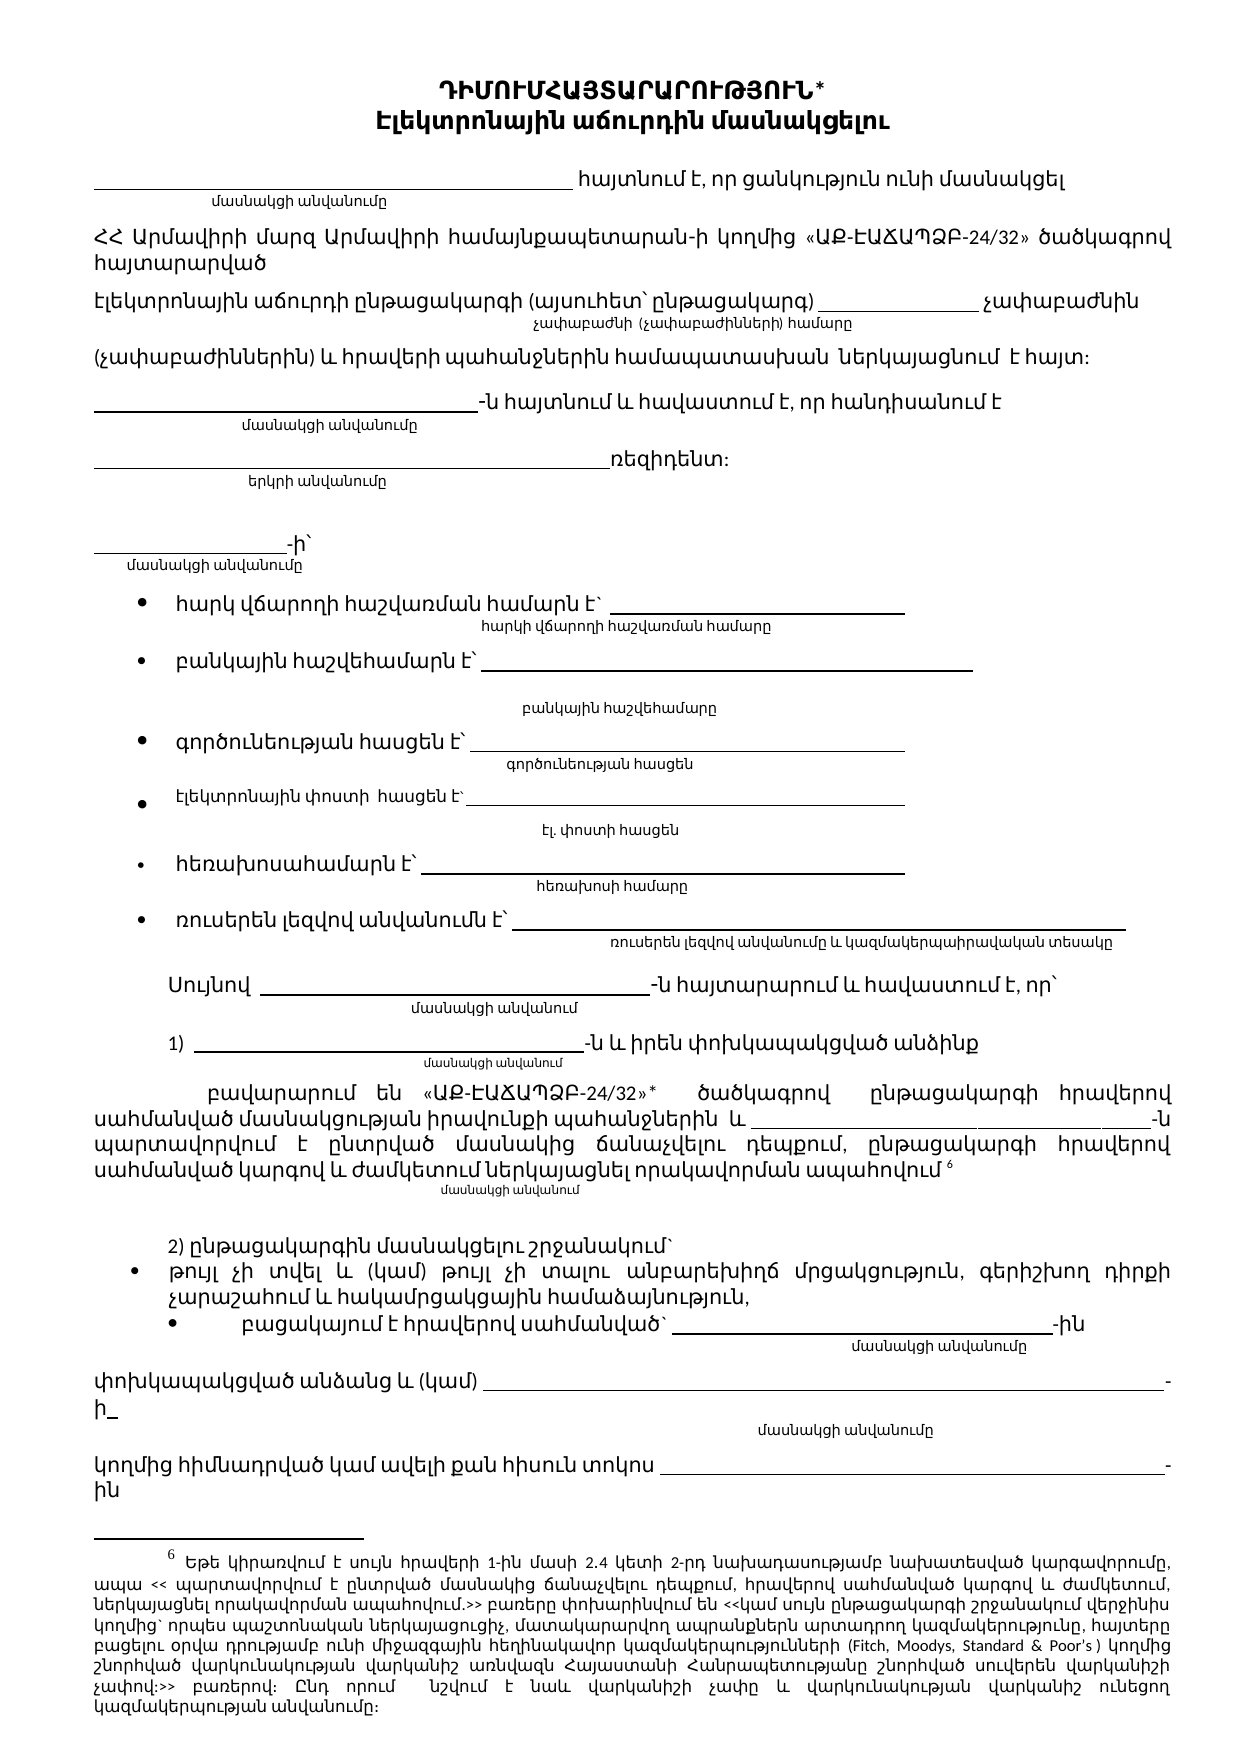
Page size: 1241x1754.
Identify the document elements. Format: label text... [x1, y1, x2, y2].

text մասնակցի անվանումը [94, 1421, 1171, 1452]
text 1) -ն և իրեն փոխկապակցված անձինք [94, 1030, 1171, 1055]
text (չափաբաժիններին) և հրավերի պահանջներին համապատասխան ներկայացնում է հայտ: [94, 344, 1171, 370]
text մասնակցի անվանումը [94, 556, 1171, 587]
text -ի՝ [94, 531, 1171, 556]
text ռեզիդենտ: [94, 446, 1171, 472]
text հեռախոսի համարը [462, 877, 1171, 908]
text բանկային հաշվեհամարը [94, 699, 1171, 729]
subtitle Էլեկտրոնային աճուրդին մասնակցելու [94, 106, 1171, 136]
text էլեկտրոնային աճուրդի ընթացակարգի (այսուհետ՝ ընթացակարգ) չափաբաժնին [94, 289, 1171, 314]
text ՀՀ Արմավիրի մարզ Արմավիրի համայնքապետարան-ի կողմից «ԱՔ-ԷԱՃԱՊՁԲ-24/32» ծածկագրով հայտարարված [94, 222, 1171, 276]
text ԴԻՄՈՒՄՀԱՅՏԱՐԱՐՈՒԹՅՈՒՆ* [94, 75, 1171, 106]
text հարկի վճարողի հաշվառման համարը [94, 617, 1171, 648]
text բավարարում են «ԱՔ-ԷԱՃԱՊՁԲ-24/32»* ծածկագրով ընթացակարգի հրավերով սահմանված մասնակցության իրավունքի պահանջներին և -ն պարտավորվում է ընտրված մասնակից ճանաչվելու դեպքում, ընթացակարգի հրավերով սահմանված կարգով և ժամկետում ներկայացնել որակավորման ապահովում [94, 1081, 1171, 1182]
list էլեկտրոնային փոստի հասցեն է՝ [138, 786, 1171, 821]
text Սույնով -ն հայտարարում և հավաստում է, որ՝ [94, 969, 1171, 999]
text -ն հայտնում և հավաստում է, որ հանդիսանում է [94, 385, 1171, 416]
text կողմից հիմնադրված կամ ավելի քան հիսուն տոկոս -ին [94, 1452, 1171, 1503]
text հայտնում է, որ ցանկություն ունի մասնակցել [94, 167, 1171, 192]
text մասնակցի անվանումը [94, 192, 1171, 222]
text չափաբաժնի (չափաբաժինների) համարը [94, 314, 1171, 344]
list բացակայում է հրավերով սահմանված` -ին [94, 1309, 1171, 1337]
text մասնակցի անվանումը [94, 1337, 1171, 1368]
text մասնակցի անվանում [94, 1055, 1171, 1081]
list թույլ չի տվել և (կամ) թույլ չի տալու անբարեխիղճ մրցակցություն, գերիշխող դիրքի չարաշահում և հակամրցակցային համաձայնություն, [131, 1258, 1171, 1309]
list հեռախոսահամարն է՝ [138, 852, 1171, 877]
text գործունեության հասցեն [94, 755, 1171, 786]
text ռուսերեն լեզվով անվանումը և կազմակերպաիրավական տեսակը [536, 933, 1171, 963]
text մասնակցի անվանում [94, 999, 1171, 1030]
text երկրի անվանումը [94, 472, 1171, 502]
text մասնակցի անվանումը [94, 416, 1171, 446]
text փոխկապակցված անձանց և (կամ) -ի [94, 1368, 1171, 1421]
text մասնակցի անվանում [94, 1182, 1171, 1208]
text 2) ընթացակարգին մասնակցելու շրջանակում` [94, 1233, 1171, 1258]
text էլ. փոստի հասցեն [94, 821, 1171, 852]
list գործունեության հասցեն է՝ [138, 729, 1171, 755]
list հարկ վճարողի հաշվառման համարն է` [138, 587, 1171, 617]
list ռուսերեն լեզվով անվանումն է՝ [138, 908, 1171, 933]
list բանկային հաշվեհամարն է՝ [138, 648, 1171, 699]
